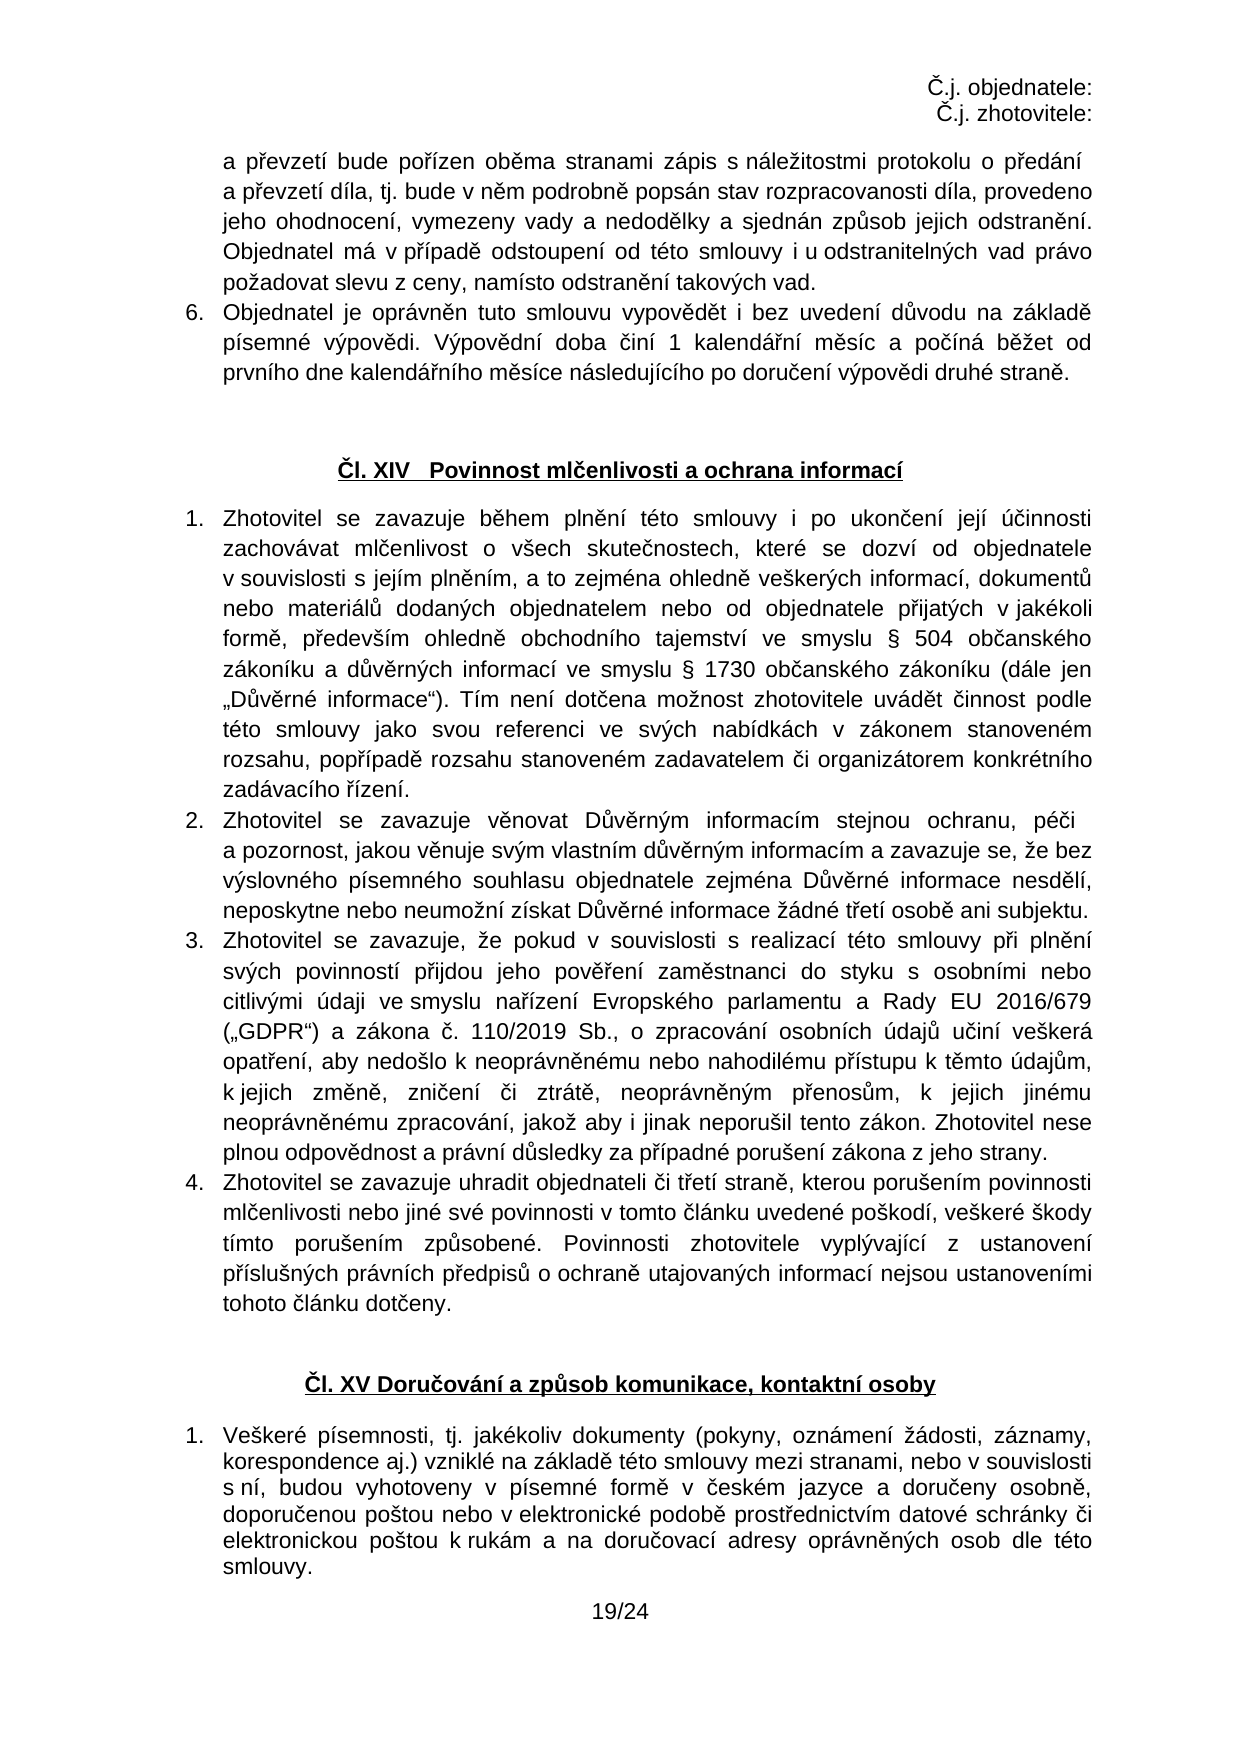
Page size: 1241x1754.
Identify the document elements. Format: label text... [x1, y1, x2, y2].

text Čl. XIV Povinnost mlčenlivosti a ochrana informací [148, 457, 1093, 484]
list Objednatel je oprávněn tuto smlouvu vypovědět i bez uvedení důvodu na základě písemné výpovědi. Výpovědní doba činí 1 kalendářní měsíc a počíná běžet od prvního dne kalendářního měsíce následujícího po doručení výpovědi druhé straně. [185, 299, 1093, 385]
list Zhotovitel se zavazuje věnovat Důvěrným informacím stejnou ochranu, péči a pozornost, jakou věnuje svým vlastním důvěrným informacím a zavazuje se, že bez výslovného písemného souhlasu objednatele zejména Důvěrné informace nesdělí, neposkytne nebo neumožní získat Důvěrné informace žádné třetí osobě ani subjektu. [185, 807, 1093, 923]
list Zhotovitel se zavazuje během plnění této smlouvy i po ukončení její účinnosti zachovávat mlčenlivost o všech skutečnostech, které se dozví od objednatele v souvislosti s jejím plněním, a to zejména ohledně veškerých informací, dokumentů nebo materiálů dodaných objednatelem nebo od objednatele přijatých v jakékoli formě, především ohledně obchodního tajemství ve smyslu § 504 občanského zákoníku a důvěrných informací ve smyslu § 1730 občanského zákoníku (dále jen „Důvěrné informace“). Tím není dotčena možnost zhotovitele uvádět činnost podle této smlouvy jako svou referenci ve svých nabídkách v zákonem stanoveném rozsahu, popřípadě rozsahu stanoveném zadavatelem či organizátorem konkrétního zadávacího řízení. [185, 504, 1093, 803]
text Čl. XV Doručování a způsob komunikace, kontaktní osoby [148, 1371, 1093, 1397]
list Veškeré písemnosti, tj. jakékoliv dokumenty (pokyny, oznámení žádosti, záznamy, korespondence aj.) vzniklé na základě této smlouvy mezi stranami, nebo v souvislosti s ní, budou vyhotoveny v písemné formě v českém jazyce a doručeny osobně, doporučenou poštou nebo v elektronické podobě prostřednictvím datové schránky či elektronickou poštou k rukám a na doručovací adresy oprávněných osob dle této smlouvy. [185, 1422, 1093, 1580]
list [185, 148, 1093, 295]
list Zhotovitel se zavazuje, že pokud v souvislosti s realizací této smlouvy při plnění svých povinností přijdou jeho pověření zaměstnanci do styku s osobními nebo citlivými údaji ve smyslu nařízení Evropského parlamentu a Rady EU 2016/679 („GDPR“) a zákona č. 110/2019 Sb., o zpracování osobních údajů učiní veškerá opatření, aby nedošlo k neoprávněnému nebo nahodilému přístupu k těmto údajům, k jejich změně, zničení či ztrátě, neoprávněným přenosům, k jejich jinému neoprávněnému zpracování, jakož aby i jinak neporušil tento zákon. Zhotovitel nese plnou odpovědnost a právní důsledky za případné porušení zákona z jeho strany. [185, 927, 1093, 1165]
list Zhotovitel se zavazuje uhradit objednateli či třetí straně, kterou porušením povinnosti mlčenlivosti nebo jiné své povinnosti v tomto článku uvedené poškodí, veškeré škody tímto porušením způsobené. Povinnosti zhotovitele vyplývající z ustanovení příslušných právních předpisů o ochraně utajovaných informací nejsou ustanoveními tohoto článku dotčeny. [185, 1169, 1093, 1316]
